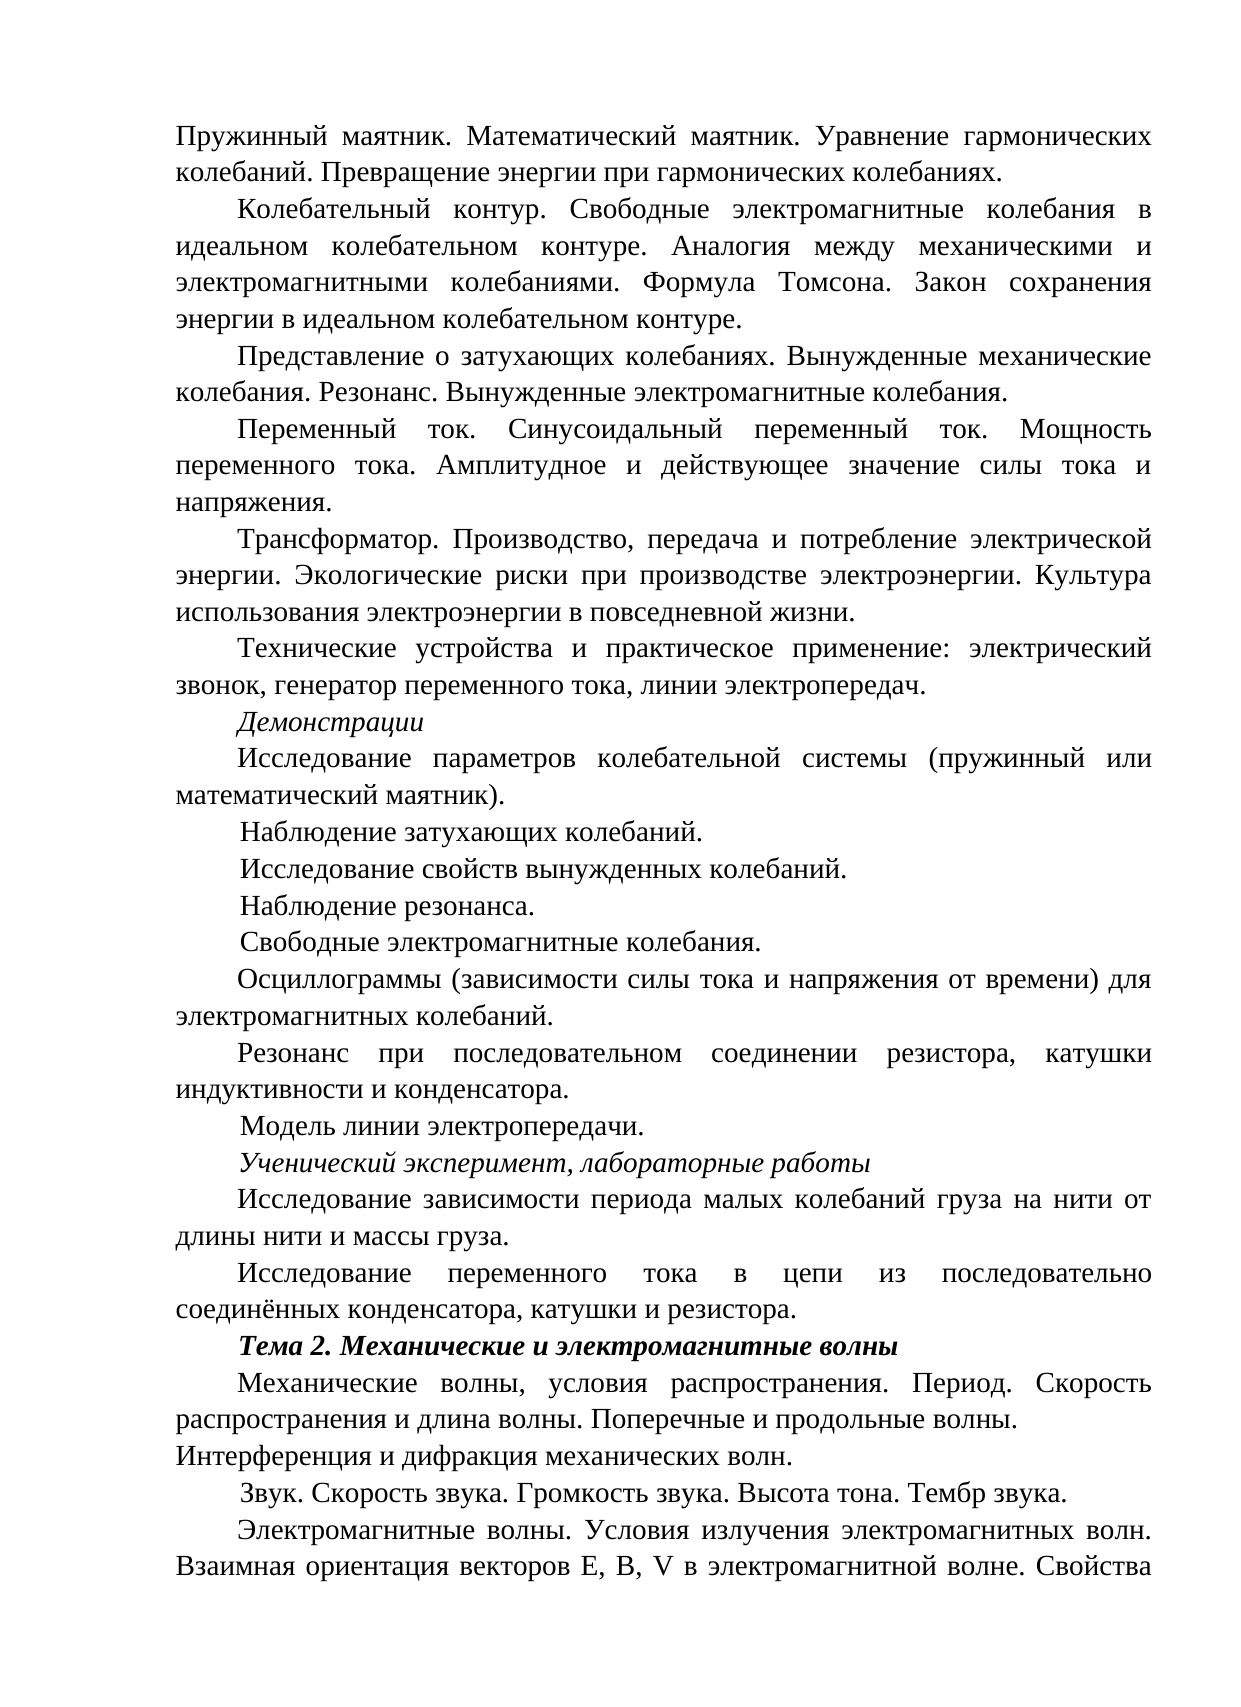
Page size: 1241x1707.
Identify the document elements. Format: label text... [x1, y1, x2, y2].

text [175, 118, 1153, 188]
subtitle Демонстрации [238, 704, 996, 737]
subtitle Тема 2. Механические и электромагнитные волны [238, 1328, 1152, 1362]
text Осциллограммы (зависимости силы тока и напряжения от времени) для электромагнитных колебаний. [175, 961, 1153, 1031]
text Представление о затухающих колебаниях. Вынужденные механические колебания. Резонанс. Вынужденные электромагнитные колебания. [175, 338, 1153, 408]
text Колебательный контур. Свободные электромагнитные колебания в идеальном колебательном контуре. Аналогия между механическими и электромагнитными колебаниями. Формула Томсона. Закон сохранения энергии в идеальном колебательном контуре. [175, 191, 1153, 334]
text Наблюдение затухающих колебаний. [239, 814, 1153, 847]
text Переменный ток. Синусоидальный переменный ток. Мощность переменного тока. Амплитудное и действующее значение силы тока и напряжения. [175, 411, 1153, 517]
subtitle Ученический эксперимент, лабораторные работы [238, 1145, 996, 1178]
text Интерференция и дифракция механических волн. [175, 1438, 1153, 1472]
text Механические волны, условия распространения. Период. Скорость распространения и длина волны. Поперечные и продольные волны. [175, 1365, 1153, 1435]
text Резонанс при последовательном соединении резистора, катушки индуктивности и конденсатора. [175, 1035, 1153, 1105]
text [175, 1512, 1153, 1582]
text Трансформатор. Производство, передача и потребление электрической энергии. Экологические риски при производстве электроэнергии. Культура использования электроэнергии в повседневной жизни. [175, 521, 1153, 627]
text Технические устройства и практическое применение: электрический звонок, генератор переменного тока, линии электропередач. [175, 631, 1153, 701]
text Исследование параметров колебательной системы (пружинный или математический маятник). [175, 741, 1153, 811]
text Наблюдение резонанса. [239, 888, 1153, 921]
text Исследование свойств вынужденных колебаний. [239, 851, 1153, 884]
text Модель линии электропередачи. [239, 1108, 1153, 1142]
text Исследование зависимости периода малых колебаний груза на нити от длины нити и массы груза. [175, 1182, 1153, 1252]
text Исследование переменного тока в цепи из последовательно соединённых конденсатора, катушки и резистора. [175, 1255, 1153, 1325]
text Звук. Скорость звука. Громкость звука. Высота тона. Тембр звука. [239, 1475, 1153, 1508]
text Свободные электромагнитные колебания. [239, 924, 1153, 958]
